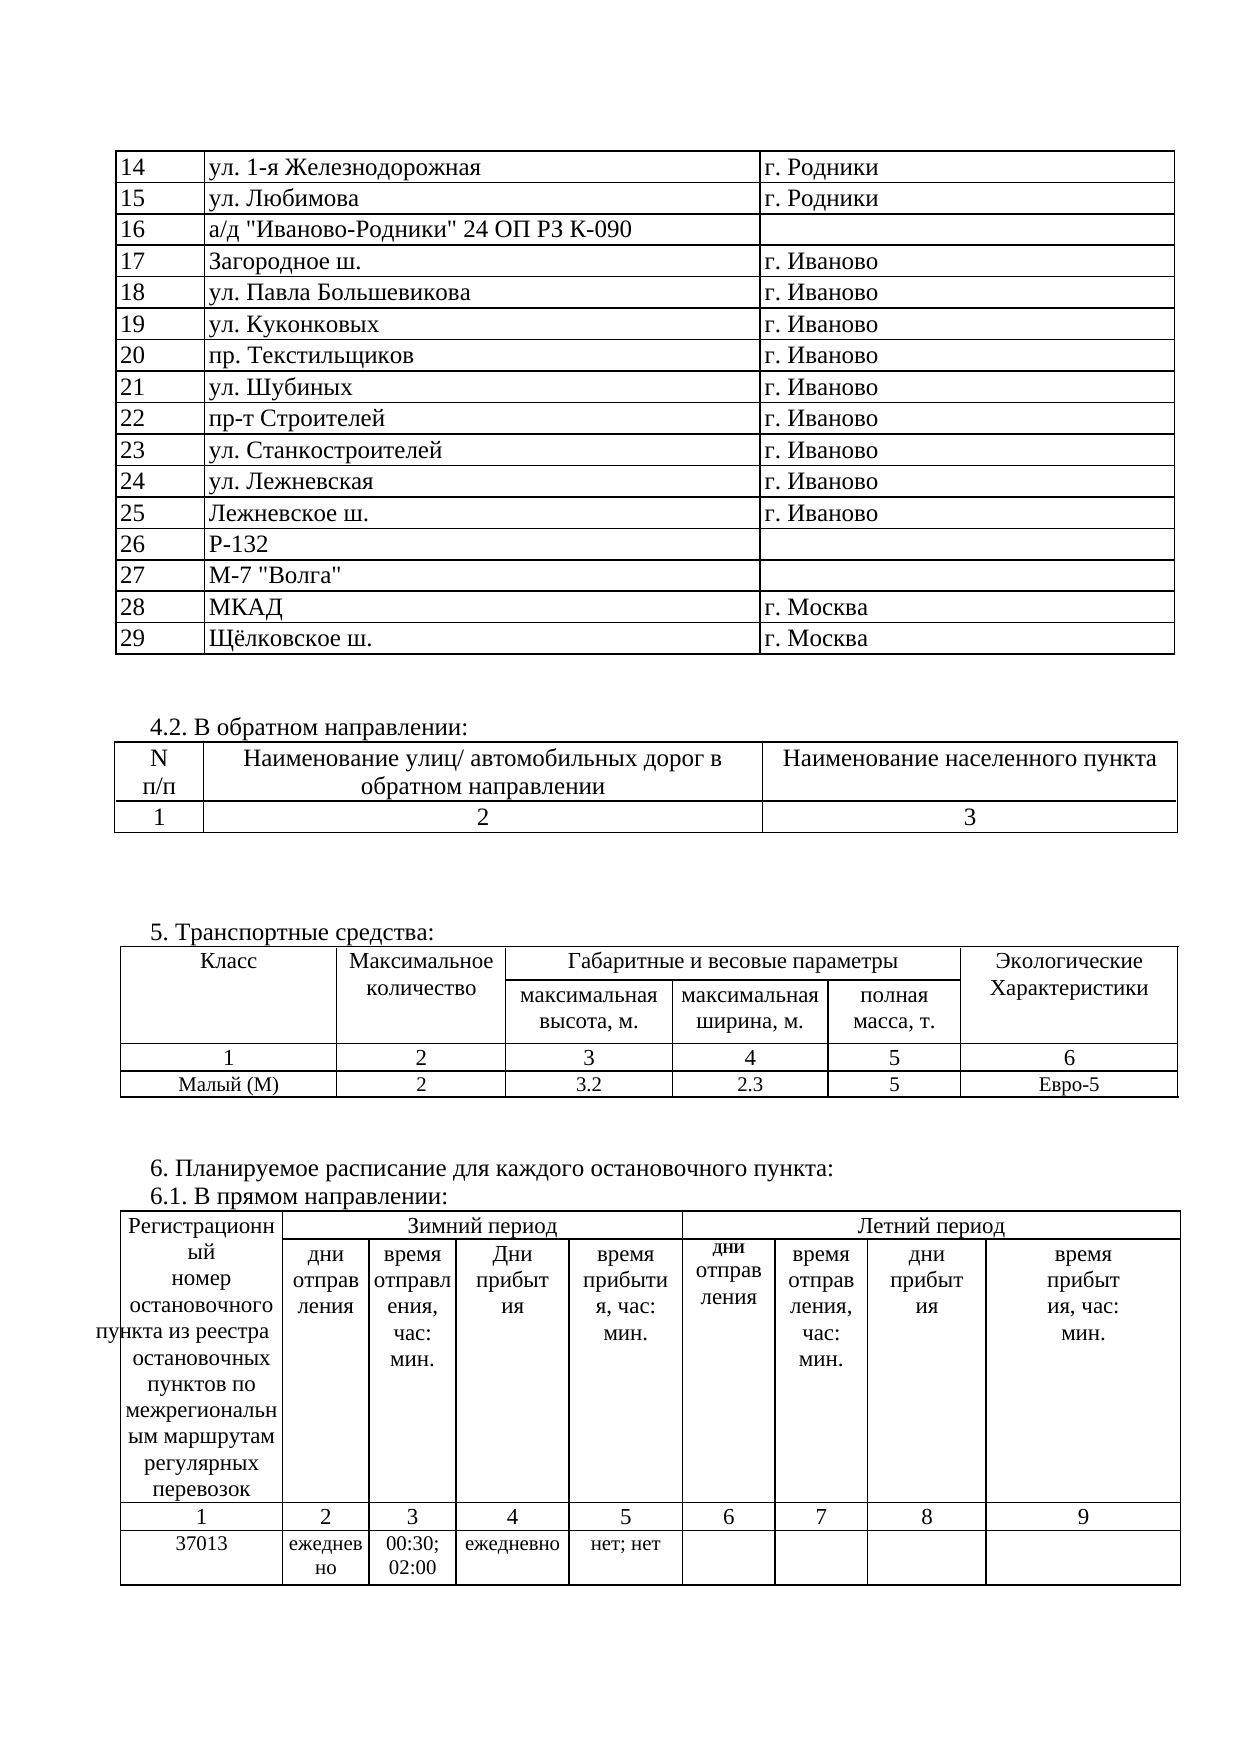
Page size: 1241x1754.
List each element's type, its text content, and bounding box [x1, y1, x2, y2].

table_cell 14 [117, 152, 204, 181]
table_cell 25 [117, 498, 204, 527]
table_cell время отправл ения, час: мин. [370, 1240, 455, 1502]
table_cell время прибыт ия, час: мин. [987, 1240, 1180, 1502]
table_cell 37013 [121, 1531, 282, 1584]
table_cell 29 [117, 623, 204, 653]
table_cell ул. Павла Большевикова [205, 277, 759, 307]
table_cell Лежневское ш. [205, 498, 759, 527]
table_cell г. Иваново [761, 435, 1174, 464]
table_cell Дни прибыт ия [457, 1240, 568, 1502]
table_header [121, 1212, 282, 1502]
table_cell г. Иваново [761, 340, 1174, 370]
table_cell ежедневно [283, 1531, 368, 1584]
table_cell ул. Лежневская [205, 466, 759, 496]
text 4.2. В обратном направлении: [150, 712, 1090, 741]
table_cell 28 [117, 592, 204, 622]
table_cell г. Родники [761, 183, 1174, 213]
table_cell максимальная ширина, м. [673, 981, 827, 1042]
table_cell 24 [117, 466, 204, 496]
table_cell 2 [283, 1503, 368, 1529]
table_cell 4 [673, 1044, 827, 1070]
table_cell [987, 1531, 1180, 1584]
table_header Летний период [683, 1212, 1180, 1238]
table_cell 5 [829, 1072, 960, 1096]
table_cell 2 [337, 1044, 505, 1070]
table_cell 27 [117, 561, 204, 590]
table_cell 1 [121, 1503, 282, 1529]
table_header Наименование населенного пункта [763, 743, 1177, 800]
table_cell Евро-5 [961, 1072, 1177, 1096]
table_cell Щёлковское ш. [205, 623, 759, 653]
table_header Габаритные и весовые параметры [506, 947, 960, 979]
table_cell 7 [776, 1503, 867, 1529]
table_cell 3 [763, 800, 1177, 832]
table_cell пр. Текстильщиков [205, 340, 759, 370]
table_cell 2 [204, 802, 762, 832]
table_header Класс [121, 947, 336, 1042]
table_cell время прибыти я, час: мин. [570, 1240, 682, 1502]
table_cell г. Иваново [761, 277, 1174, 307]
table_cell дни отправ ления [283, 1240, 368, 1502]
table_cell 3 [370, 1503, 455, 1529]
table_cell 19 [117, 309, 204, 339]
table_cell 6 [961, 1044, 1177, 1070]
table_cell 9 [987, 1503, 1180, 1529]
table_cell г. Иваново [761, 498, 1174, 527]
table_cell время отправ ления, час: мин. [776, 1240, 867, 1502]
table_cell а/д "Иваново-Родники" 24 ОП РЗ К-090 [205, 215, 759, 244]
table_cell 5 [570, 1503, 682, 1529]
table_cell г. Иваново [761, 466, 1174, 496]
table_cell 18 [117, 277, 204, 307]
table_cell 20 [117, 340, 204, 370]
table_cell пр-т Строителей [205, 403, 759, 433]
table_header Наименование улиц/ автомобильных дорог в обратном направлении [204, 743, 762, 800]
table_cell нет; нет [570, 1531, 682, 1584]
table_cell 1 [115, 801, 203, 832]
table_cell ежедневно [457, 1531, 568, 1584]
table_header Зимний период [283, 1212, 682, 1238]
table_cell 26 [117, 529, 204, 559]
table_cell дни прибыт ия [868, 1240, 985, 1502]
table_cell г. Иваново [761, 372, 1174, 402]
table_cell 5 [829, 1044, 960, 1070]
table_cell [761, 215, 1174, 244]
table_cell полная масса, т. [829, 981, 960, 1042]
table_header Максимальное количество [337, 947, 505, 1042]
table_cell максимальная высота, м. [506, 981, 672, 1042]
table_cell М-7 "Волга" [205, 561, 759, 590]
table_cell г. Москва [761, 623, 1174, 653]
text 6.1. В прямом направлении: [150, 1181, 1090, 1210]
table_cell г. Москва [761, 592, 1174, 622]
table_cell 8 [868, 1503, 985, 1529]
table_cell ул. Станкостроителей [205, 435, 759, 464]
table_cell 21 [117, 372, 204, 402]
table_cell ул. Любимова [205, 183, 759, 213]
table_cell [868, 1531, 985, 1584]
table_cell 4 [457, 1503, 568, 1529]
table_cell Загородное ш. [205, 246, 759, 276]
table_cell г. Иваново [761, 309, 1174, 339]
table_cell 17 [117, 246, 204, 276]
table_cell [683, 1531, 774, 1584]
table_cell ДНИ отправ ления [683, 1240, 774, 1502]
table_cell 00:30; 02:00 [370, 1531, 455, 1584]
table_cell ул. Куконковых [205, 309, 759, 339]
table_cell 16 [117, 215, 204, 244]
table_cell 23 [117, 435, 204, 464]
table_cell 15 [117, 183, 204, 213]
table_header Экологические Характеристики [961, 947, 1177, 1042]
table_header N п/п [115, 743, 203, 800]
table_cell Малый (М) [121, 1072, 336, 1096]
table_cell 3 [506, 1044, 672, 1070]
table_cell ул. Шубиных [205, 372, 759, 402]
table_cell [761, 561, 1174, 590]
table_cell [761, 529, 1174, 559]
table_cell [776, 1531, 867, 1584]
table_cell 22 [117, 403, 204, 433]
table_cell 2 [337, 1072, 505, 1096]
table_cell 3.2 [506, 1072, 672, 1096]
table_cell г. Иваново [761, 246, 1174, 276]
table_cell МКАД [205, 592, 759, 622]
text 6. Планируемое расписание для каждого остановочного пункта: [150, 1153, 1090, 1181]
table_cell г. Иваново [761, 403, 1174, 433]
table_cell ул. 1-я Железнодорожная [205, 152, 759, 181]
table_cell 1 [121, 1044, 336, 1070]
table_cell Р-132 [205, 529, 759, 559]
table_cell 6 [683, 1503, 774, 1529]
table_cell 2.3 [673, 1072, 827, 1096]
table_cell г. Родники [761, 152, 1174, 181]
text 5. Транспортные средства: [150, 917, 1090, 946]
